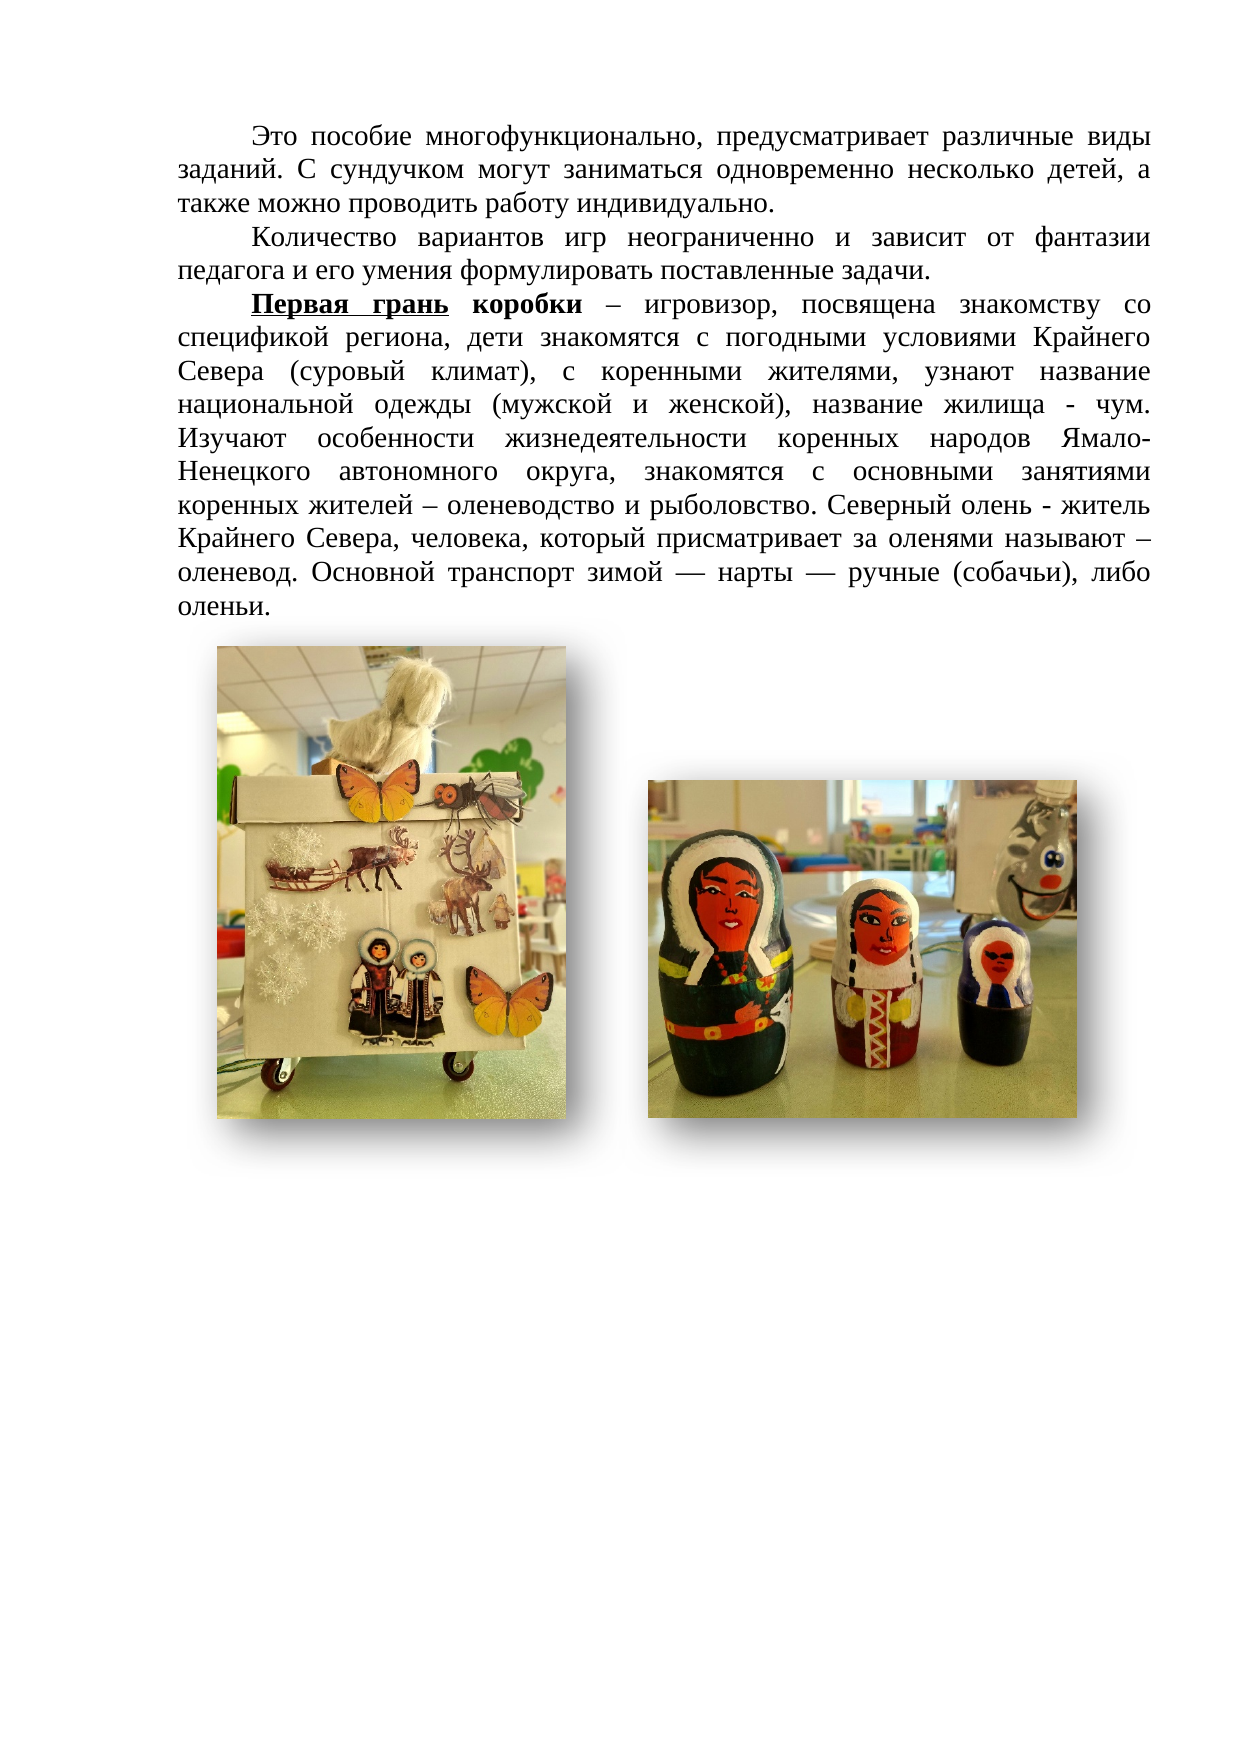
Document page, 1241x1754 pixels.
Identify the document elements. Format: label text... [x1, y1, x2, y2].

text Количество вариантов игр неограниченно и зависит от фантазии педагога и его умения формулировать поставленные задачи. [177, 219, 1152, 286]
text Первая грань коробки – игровизор, посвящена знакомству со спецификой региона, дети знакомятся с погодными условиями Крайнего Севера (суровый климат), с коренными жителями, узнают название национальной одежды (мужской и женской), название жилища - чум. Изучают особенности жизнедеятельности коренных народов Ямало-Ненецкого автономного округа, знакомятся с основными занятиями коренных жителей – оленеводство и рыболовство. Северный олень - житель Крайнего Севера, человека, который присматривает за оленями называют – оленевод. Основной транспорт зимой — нарты — ручные (собачьи), либо оленьи. [177, 286, 1152, 621]
text Это пособие многофункционально, предусматривает различные виды заданий. С сундучком могут заниматься одновременно несколько детей, а также можно проводить работу индивидуально. [177, 118, 1152, 219]
picture [217, 646, 566, 1119]
picture [648, 780, 1077, 1118]
